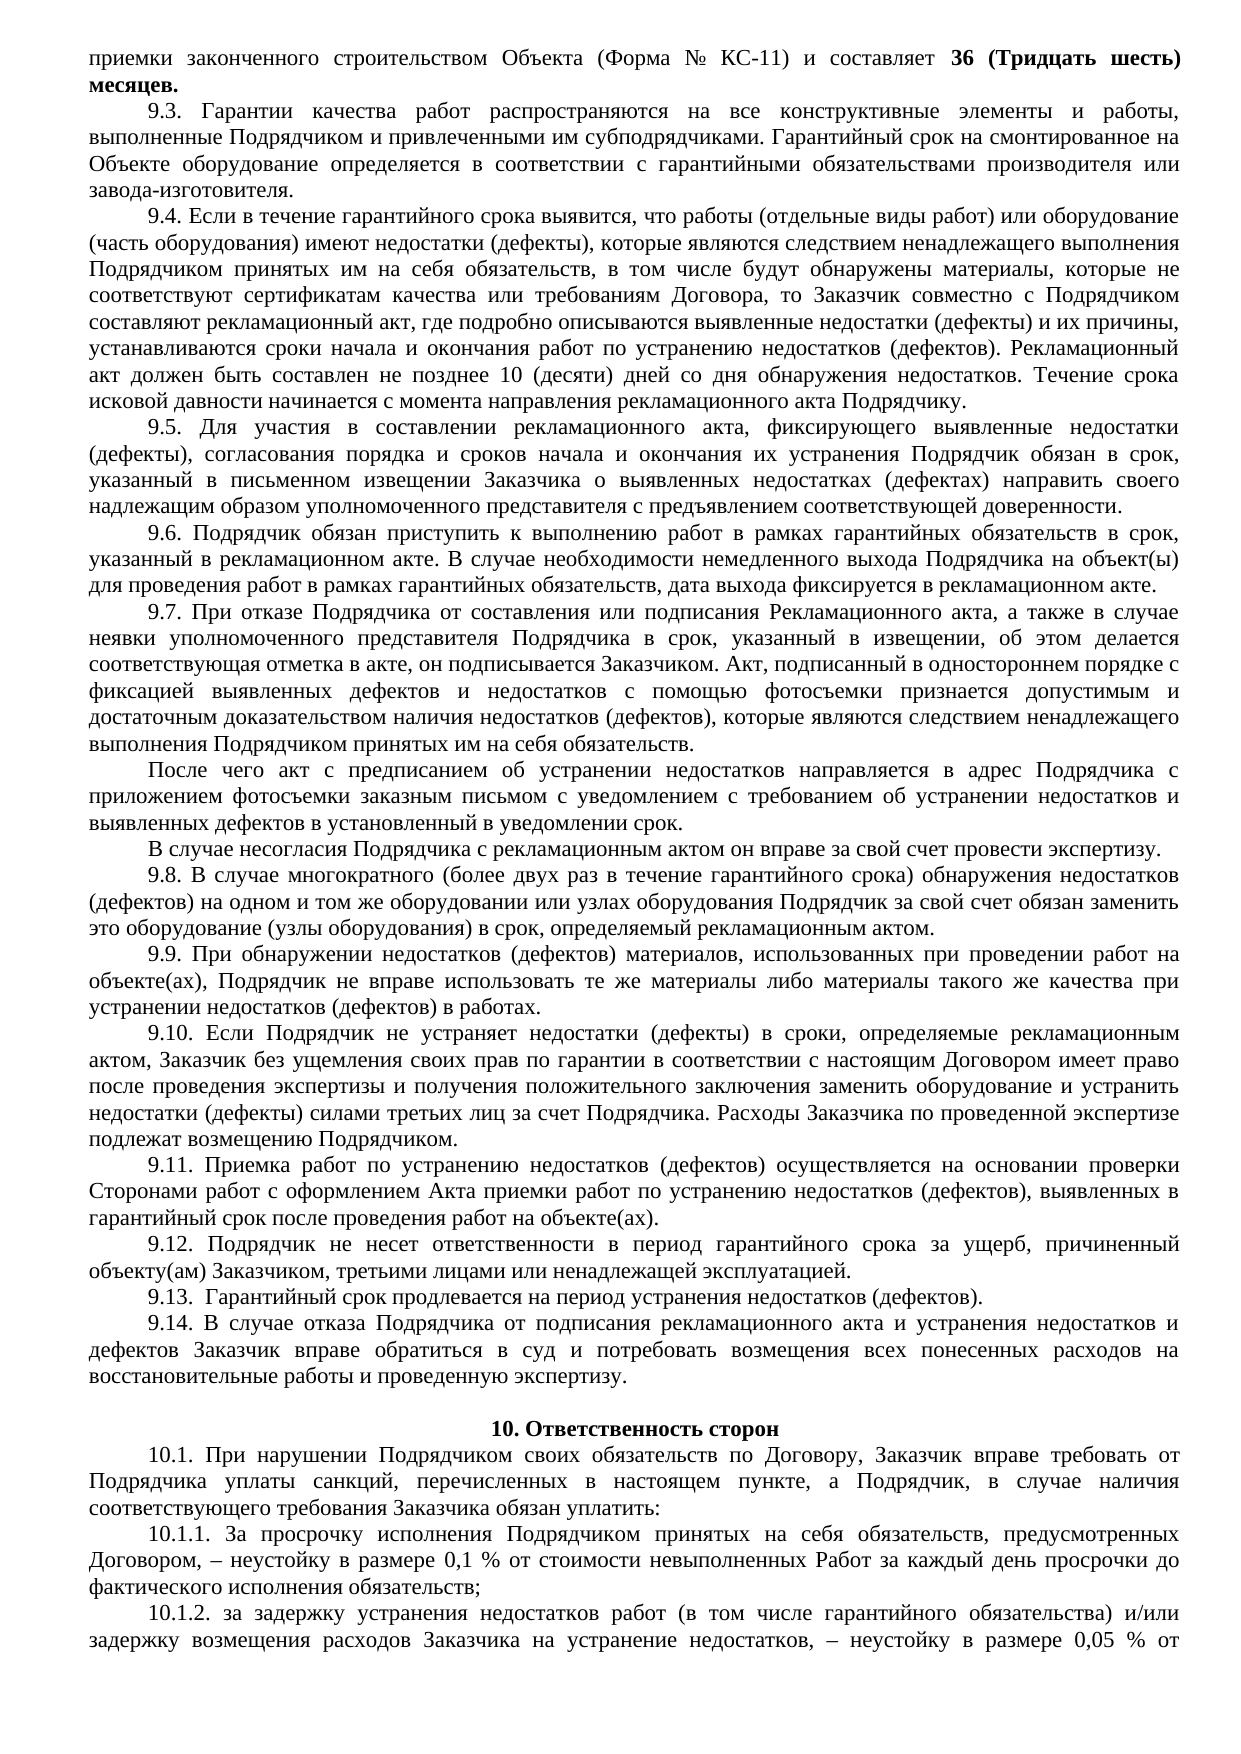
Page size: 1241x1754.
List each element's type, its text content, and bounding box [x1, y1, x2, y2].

text 9.5. Для участия в составлении рекламационного акта, фиксирующего выявленные недостатки (дефекты), согласования порядка и сроков начала и окончания их устранения Подрядчик обязан в срок, указанный в письменном извещении Заказчика о выявленных недостатках (дефектах) направить своего надлежащим образом уполномоченного представителя с предъявлением соответствующей доверенности. [89, 413, 1181, 519]
text 9.3. Гарантии качества работ распространяются на все конструктивные элементы и работы, выполненные Подрядчиком и привлеченными им субподрядчиками. Гарантийный срок на смонтированное на Объекте оборудование определяется в соответствии с гарантийными обязательствами производителя или завода-изготовителя. [89, 97, 1181, 202]
text 10.1.1. За просрочку исполнения Подрядчиком принятых на себя обязательств, предусмотренных Договором, – неустойку в размере 0,1 % от стоимости невыполненных Работ за каждый день просрочки до фактического исполнения обязательств; [89, 1520, 1181, 1599]
text 9.6. Подрядчик обязан приступить к выполнению работ в рамках гарантийных обязательств в срок, указанный в рекламационном акте. В случае необходимости немедленного выхода Подрядчика на объект(ы) для проведения работ в рамках гарантийных обязательств, дата выхода фиксируется в рекламационном акте. [89, 519, 1181, 598]
text 10.1. При нарушении Подрядчиком своих обязательств по Договору, Заказчик вправе требовать от Подрядчика уплаты санкций, перечисленных в настоящем пункте, а Подрядчик, в случае наличия соответствующего требования Заказчика обязан уплатить: [89, 1441, 1181, 1520]
text В случае несогласия Подрядчика с рекламационным актом он вправе за свой счет провести экспертизу. [89, 835, 1181, 861]
text 10. Ответственность сторон [89, 1415, 1181, 1441]
text 9.9. При обнаружении недостатков (дефектов) материалов, использованных при проведении работ на объекте(ах), Подрядчик не вправе использовать те же материалы либо материалы такого же качества при устранении недостатков (дефектов) в работах. [89, 940, 1181, 1019]
text 9.10. Если Подрядчик не устраняет недостатки (дефекты) в сроки, определяемые рекламационным актом, Заказчик без ущемления своих прав по гарантии в соответствии с настоящим Договором имеет право после проведения экспертизы и получения положительного заключения заменить оборудование и устранить недостатки (дефекты) силами третьих лиц за счет Подрядчика. Расходы Заказчика по проведенной экспертизе подлежат возмещению Подрядчиком. [89, 1019, 1181, 1151]
text 9.4. Если в течение гарантийного срока выявится, что работы (отдельные виды работ) или оборудование (часть оборудования) имеют недостатки (дефекты), которые являются следствием ненадлежащего выполнения Подрядчиком принятых им на себя обязательств, в том числе будут обнаружены материалы, которые не соответствуют сертификатам качества или требованиям Договора, то Заказчик совместно с Подрядчиком составляют рекламационный акт, где подробно описываются выявленные недостатки (дефекты) и их причины, устанавливаются сроки начала и окончания работ по устранению недостатков (дефектов). Рекламационный акт должен быть составлен не позднее 10 (десяти) дней со дня обнаружения недостатков. Течение срока исковой давности начинается с момента направления рекламационного акта Подрядчику. [89, 202, 1181, 413]
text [89, 1599, 1181, 1652]
text 9.7. При отказе Подрядчика от составления или подписания Рекламационного акта, а также в случае неявки уполномоченного представителя Подрядчика в срок, указанный в извещении, об этом делается соответствующая отметка в акте, он подписывается Заказчиком. Акт, подписанный в одностороннем порядке с фиксацией выявленных дефектов и недостатков с помощью фотосъемки признается допустимым и достаточным доказательством наличия недостатков (дефектов), которые являются следствием ненадлежащего выполнения Подрядчиком принятых им на себя обязательств. [89, 598, 1181, 756]
text 9.14. В случае отказа Подрядчика от подписания рекламационного акта и устранения недостатков и дефектов Заказчик вправе обратиться в суд и потребовать возмещения всех понесенных расходов на восстановительные работы и проведенную экспертизу. [89, 1309, 1181, 1388]
text 9.11. Приемка работ по устранению недостатков (дефектов) осуществляется на основании проверки Сторонами работ с оформлением Акта приемки работ по устранению недостатков (дефектов), выявленных в гарантийный срок после проведения работ на объекте(ах). [89, 1151, 1181, 1230]
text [89, 44, 1181, 97]
text 9.12. Подрядчик не несет ответственности в период гарантийного срока за ущерб, причиненный объекту(ам) Заказчиком, третьими лицами или ненадлежащей эксплуатацией. [89, 1230, 1181, 1283]
text 9.8. В случае многократного (более двух раз в течение гарантийного срока) обнаружения недостатков (дефектов) на одном и том же оборудовании или узлах оборудования Подрядчик за свой счет обязан заменить это оборудование (узлы оборудования) в срок, определяемый рекламационным актом. [89, 861, 1181, 940]
text 9.13. Гарантийный срок продлевается на период устранения недостатков (дефектов). [89, 1283, 1181, 1309]
text После чего акт с предписанием об устранении недостатков направляется в адрес Подрядчика с приложением фотосъемки заказным письмом с уведомлением с требованием об устранении недостатков и выявленных дефектов в установленный в уведомлении срок. [89, 756, 1181, 835]
